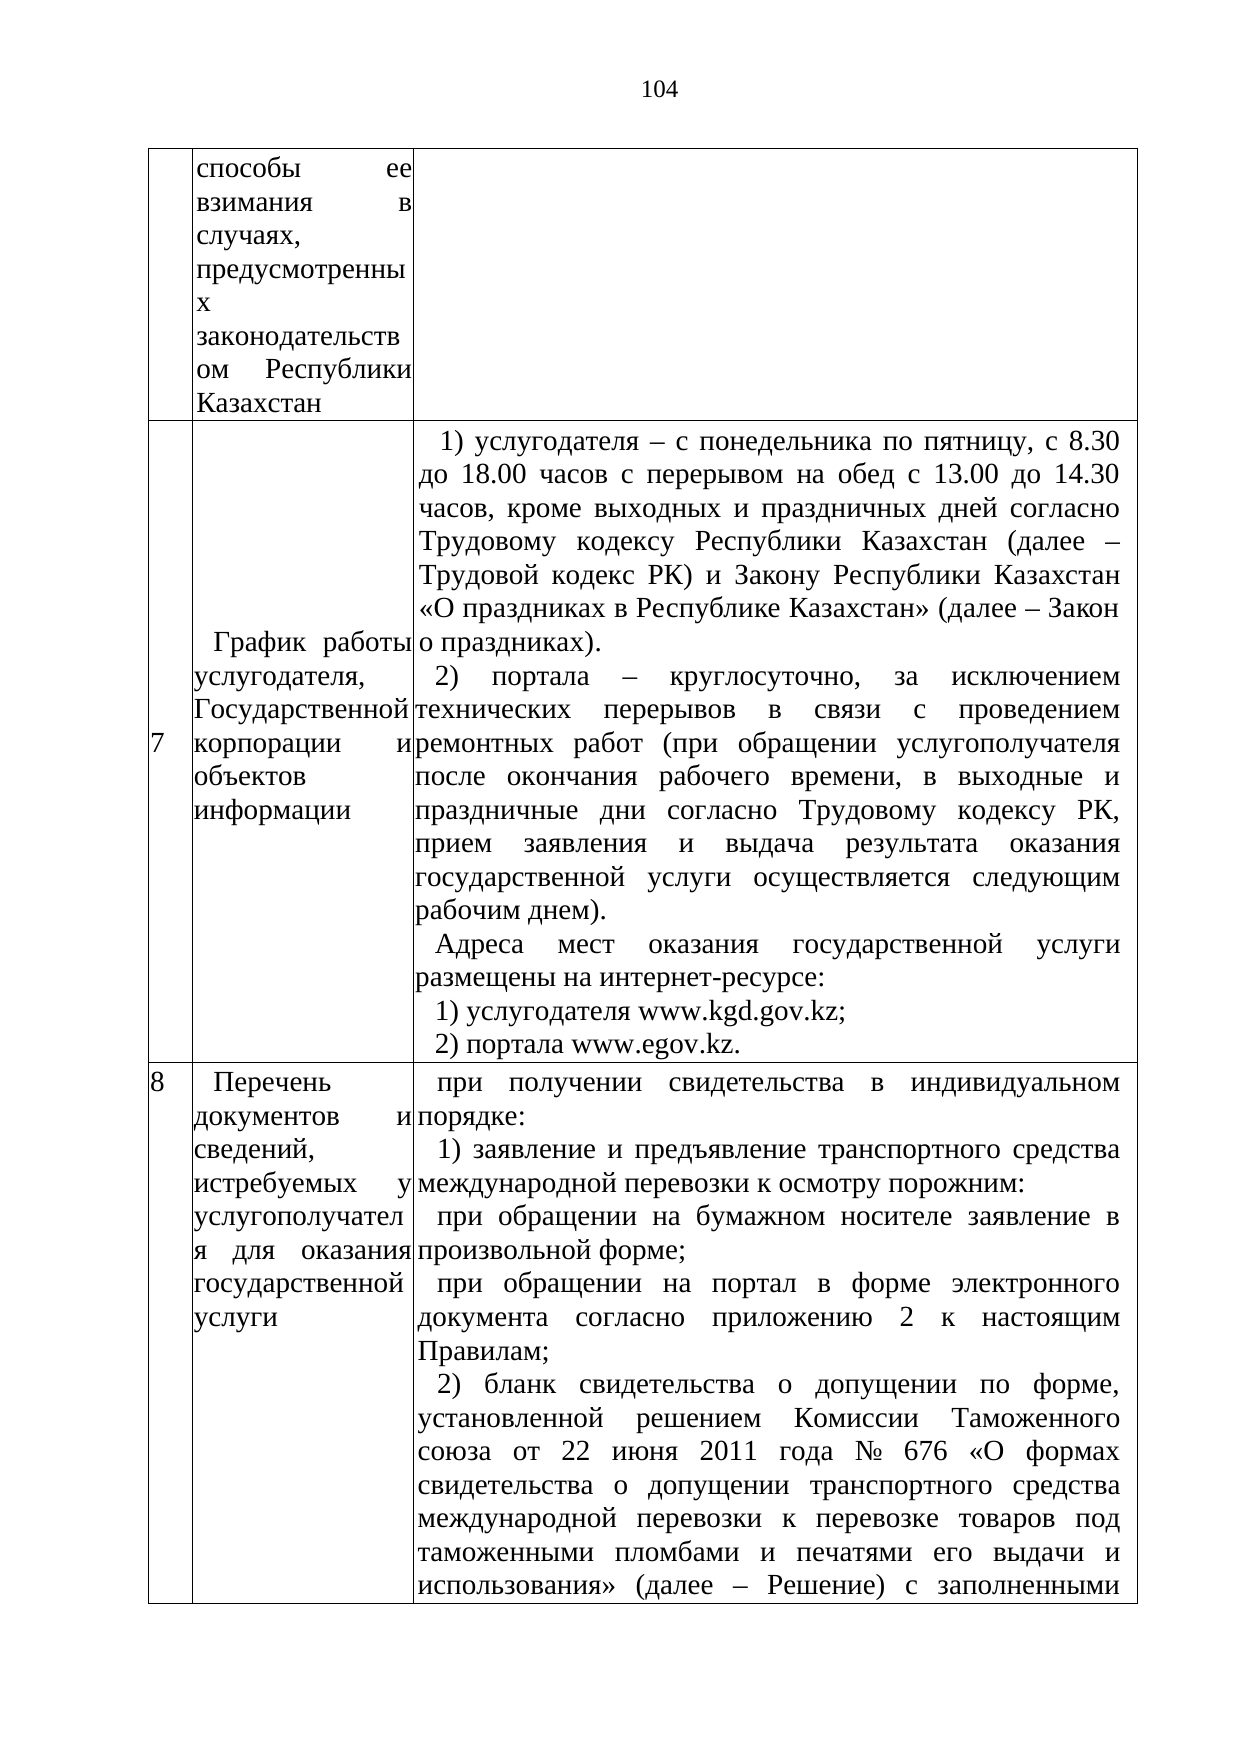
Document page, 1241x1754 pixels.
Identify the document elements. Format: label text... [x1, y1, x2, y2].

table_cell График работы услугодателя, Государственной корпорации и объектов информации [193, 421, 413, 1062]
table_cell 1) услугодателя – с понедельника по пятницу, с 8.30 до 18.00 часов с перерывом на обед с 13.00 до 14.30 часов, кроме выходных и праздничных дней согласно Трудовому кодексу Республики Казахстан (далее – Трудовой кодекс РК) и Закону Республики Казахстан «О праздниках в Республике Казахстан» (далее – Закон о праздниках). 2) портала – круглосуточно, за исключением технических перерывов в связи с проведением ремонтных работ (при обращении услугополучателя после окончания рабочего времени, в выходные и праздничные дни согласно Трудовому кодексу РК, прием заявления и выдача результата оказания государственной услуги осуществляется следующим рабочим днем). Адреса мест оказания государственной услуги размещены на интернет-ресурсе: 1) услугодателя www.kgd.gov.kz; 2) портала www.egov.kz. [414, 421, 1137, 1062]
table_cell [193, 1063, 413, 1602]
table_cell 8 [149, 1063, 192, 1602]
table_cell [414, 1063, 1137, 1602]
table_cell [414, 149, 1137, 420]
table_cell 6 [149, 149, 192, 420]
table_cell 7 [149, 421, 192, 1062]
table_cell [193, 149, 413, 420]
